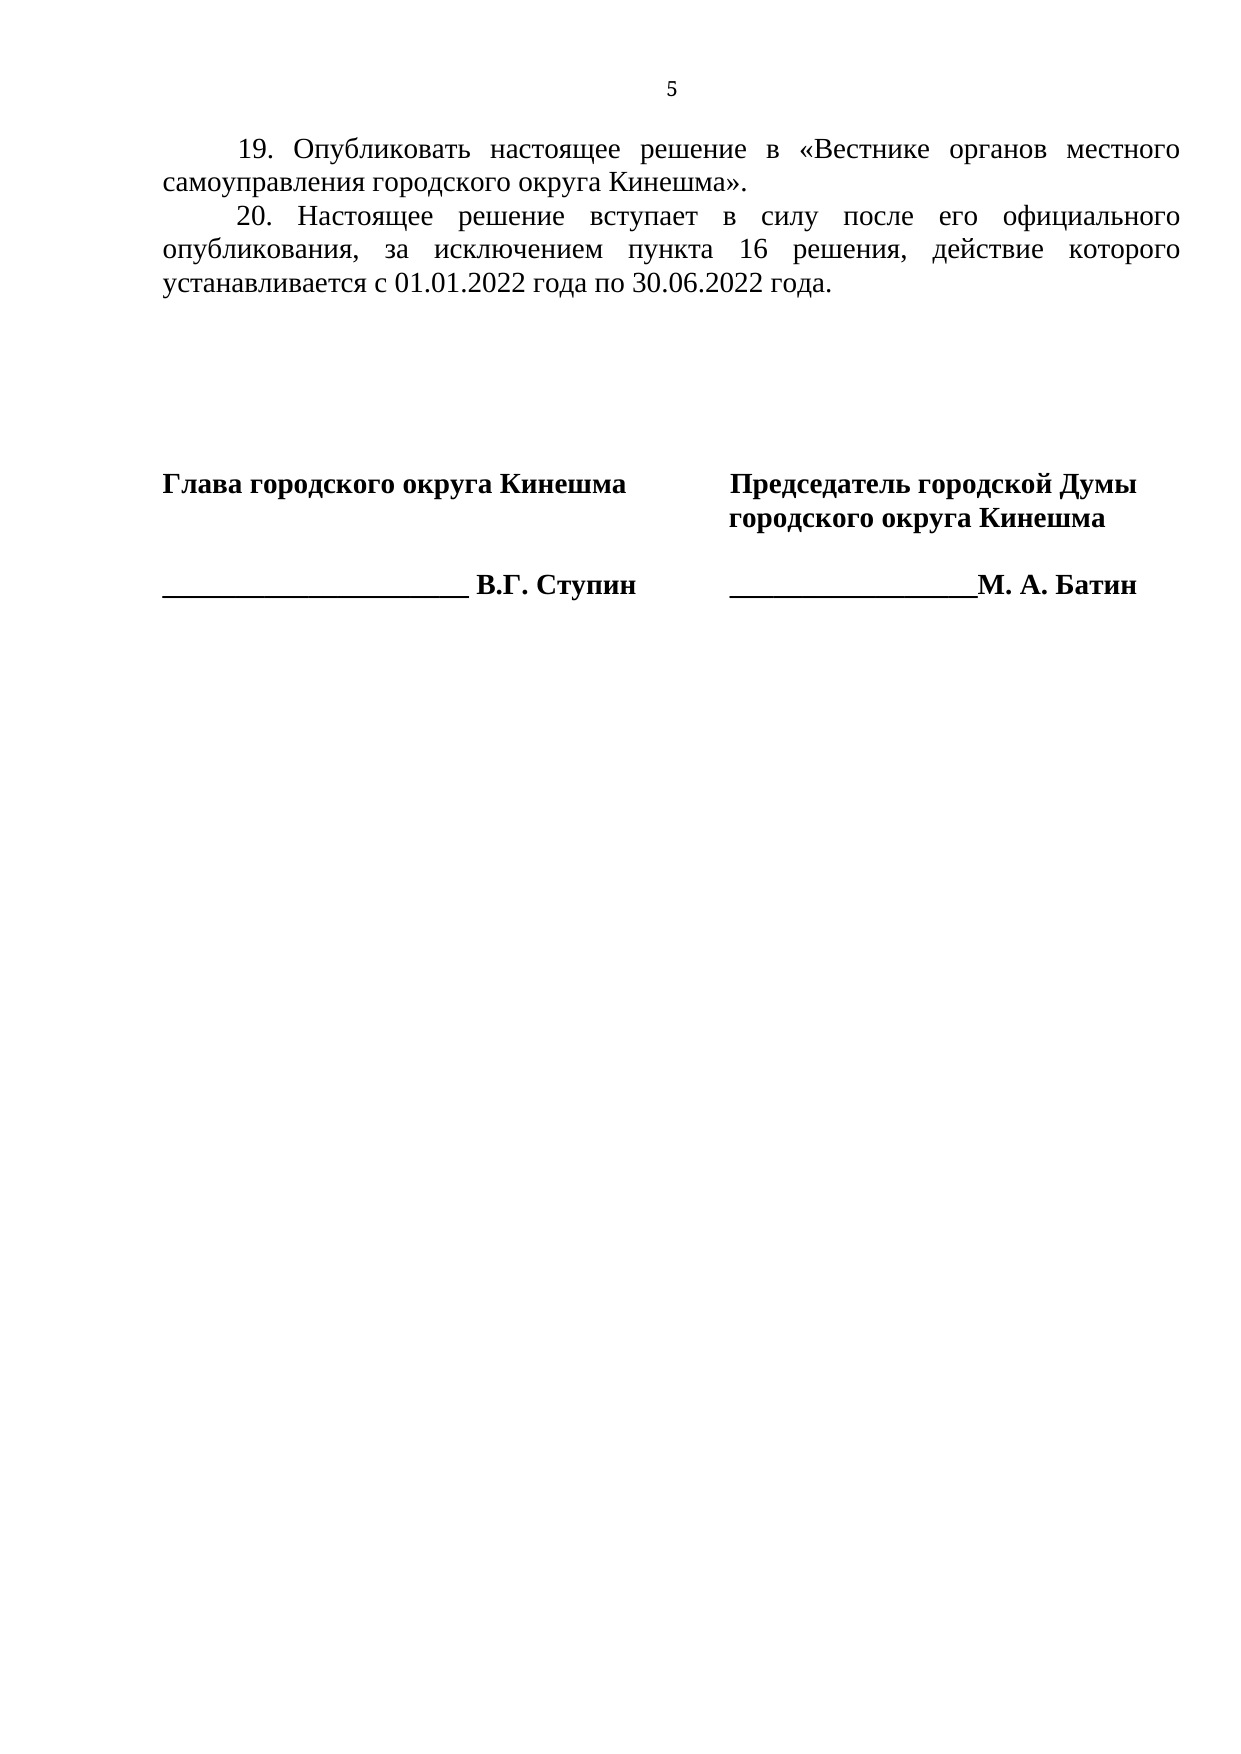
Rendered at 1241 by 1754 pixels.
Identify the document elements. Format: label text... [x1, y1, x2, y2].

text 19. Опубликовать настоящее решение в «Вестнике органов местного самоуправления городского округа Кинешма». [162, 131, 1181, 198]
table_header Председатель городской Думы городского округа Кинешма _________________М. А. Батин [650, 299, 1148, 600]
text 20. Настоящее решение вступает в силу после его официального опубликования, за исключением пункта 16 решения, действие которого устанавливается с 01.01.2022 года по 30.06.2022 года. [162, 198, 1181, 298]
table_header Глава городского округа Кинешма _____________________ В.Г. Ступин [151, 299, 650, 600]
